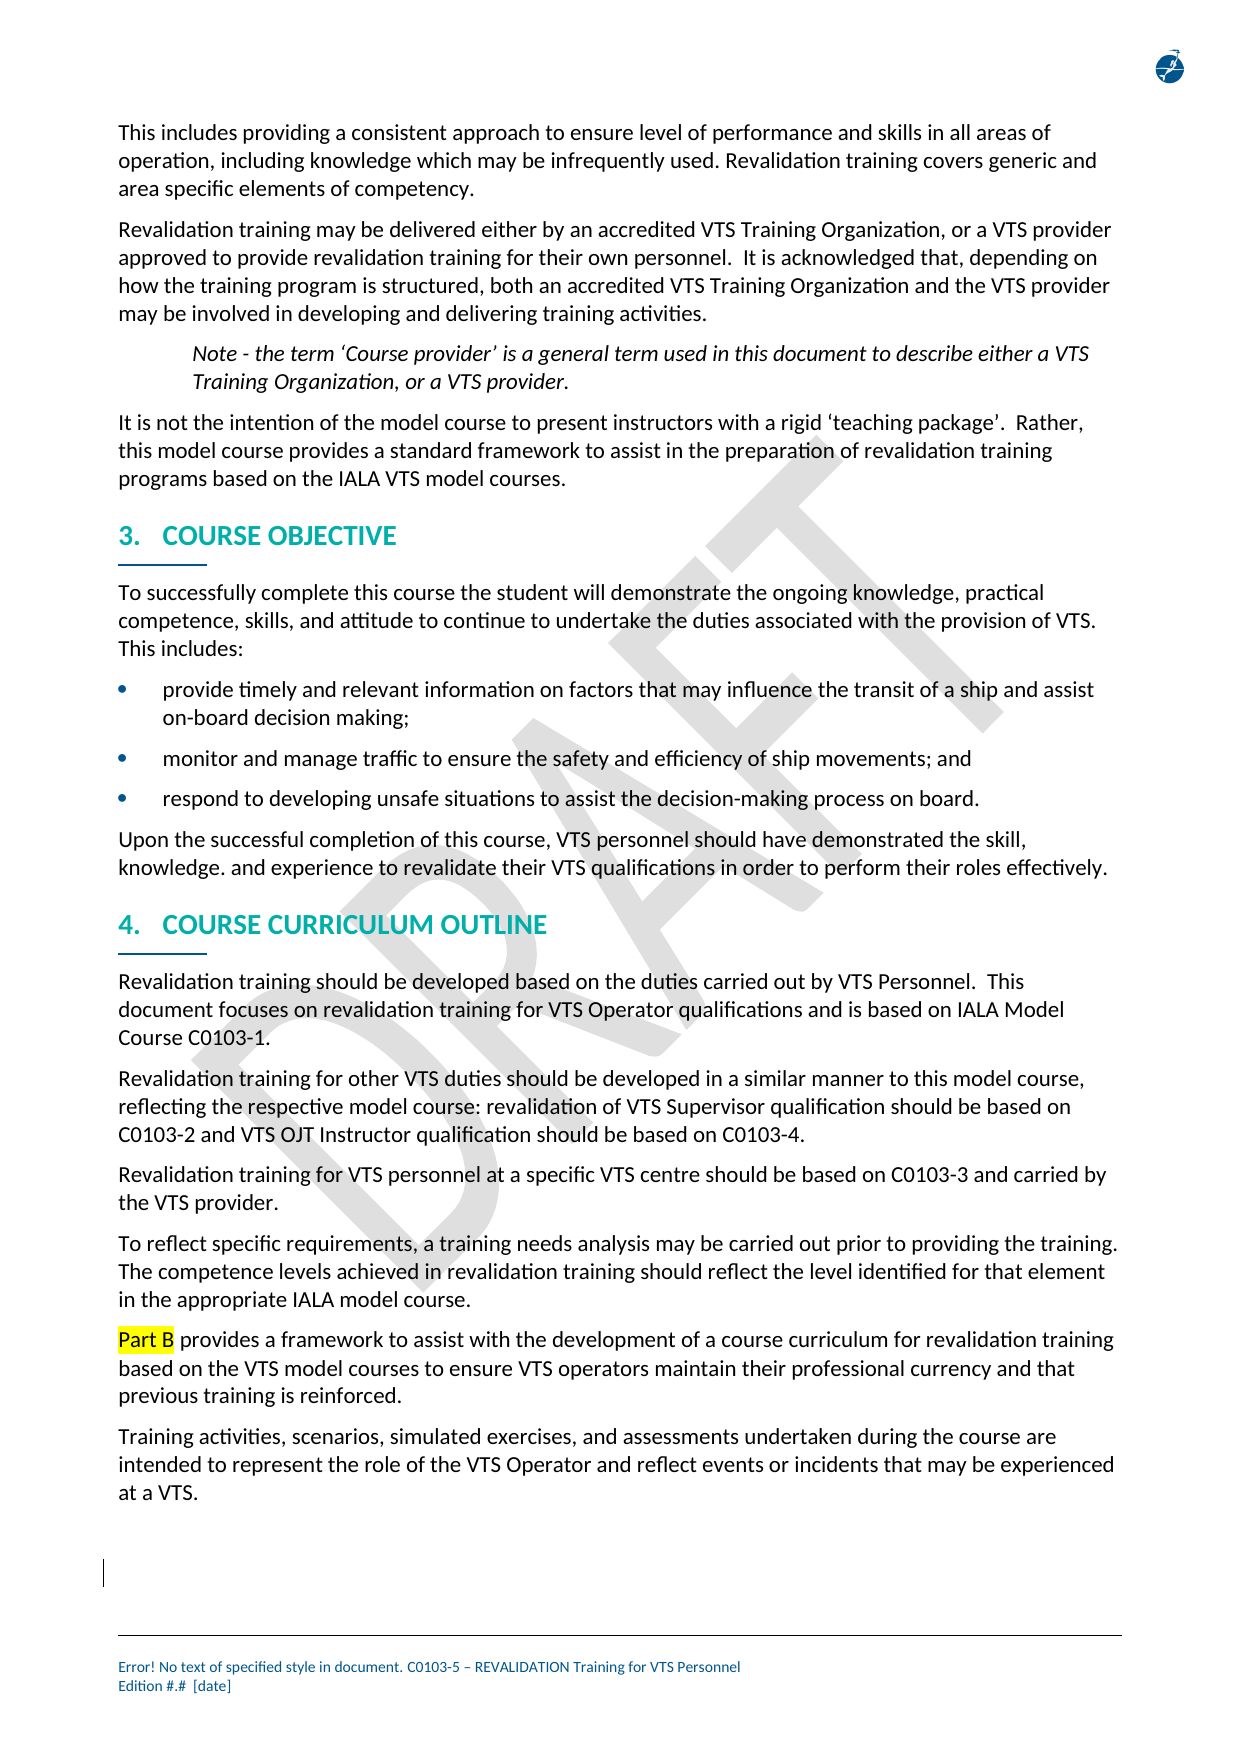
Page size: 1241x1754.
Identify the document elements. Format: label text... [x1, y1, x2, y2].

text Note - the term ‘Course provider’ is a general term used in this document to describe either a VTS Training Organization, or a VTS provider. [192, 339, 1122, 395]
text Training activities, scenarios, simulated exercises, and assessments undertaken during the course are intended to represent the role of the VTS Operator and reflect events or incidents that may be experienced at a VTS. [118, 1422, 1122, 1506]
text To reflect specific requirements, a training needs analysis may be carried out prior to providing the training. The competence levels achieved in revalidation training should reflect the level identified for that element in the appropriate IALA model course. [118, 1229, 1122, 1313]
text Revalidation training for other VTS duties should be developed in a similar manner to this model course, reflecting the respective model course: revalidation of VTS Supervisor qualification should be based on C0103-2 and VTS OJT Instructor qualification should be based on C0103-4. [118, 1064, 1122, 1148]
subtitle Course Curriculum Outline [118, 906, 1122, 941]
text Revalidation training may be delivered either by an accredited VTS Training Organization, or a VTS provider approved to provide revalidation training for their own personnel. It is acknowledged that, depending on how the training program is structured, both an accredited VTS Training Organization and the VTS provider may be involved in developing and delivering training activities. [118, 215, 1122, 327]
text Revalidation training should be developed based on the duties carried out by VTS Personnel. This document focuses on revalidation training for VTS Operator qualifications and is based on IALA Model Course C0103-1. [118, 967, 1122, 1051]
text monitor and manage traffic to ensure the safety and efficiency of ship movements; and [118, 744, 1122, 772]
text provide timely and relevant information on factors that may influence the transit of a ship and assist on-board decision making; [118, 675, 1122, 731]
text Part B provides a framework to assist with the development of a course curriculum for revalidation training based on the VTS model courses to ensure VTS operators maintain their professional currency and that previous training is reinforced. [118, 1326, 1122, 1410]
text To successfully complete this course the student will demonstrate the ongoing knowledge, practical competence, skills, and attitude to continue to undertake the duties associated with the provision of VTS. This includes: [118, 578, 1122, 663]
subtitle Course Objective [118, 517, 1122, 552]
text It is not the intention of the model course to present instructors with a rigid ‘teaching package’. Rather, this model course provides a standard framework to assist in the preparation of revalidation training programs based on the IALA VTS model courses. [118, 408, 1122, 492]
text respond to developing unsafe situations to assist the decision-making process on board. [118, 784, 1122, 812]
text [118, 118, 1122, 202]
text Upon the successful completion of this course, VTS personnel should have demonstrated the skill, knowledge. and experience to revalidate their VTS qualifications in order to perform their roles effectively. [118, 825, 1122, 881]
picture [1124, 0, 1241, 118]
text Revalidation training for VTS personnel at a specific VTS centre should be based on C0103-3 and carried by the VTS provider. [118, 1161, 1122, 1217]
